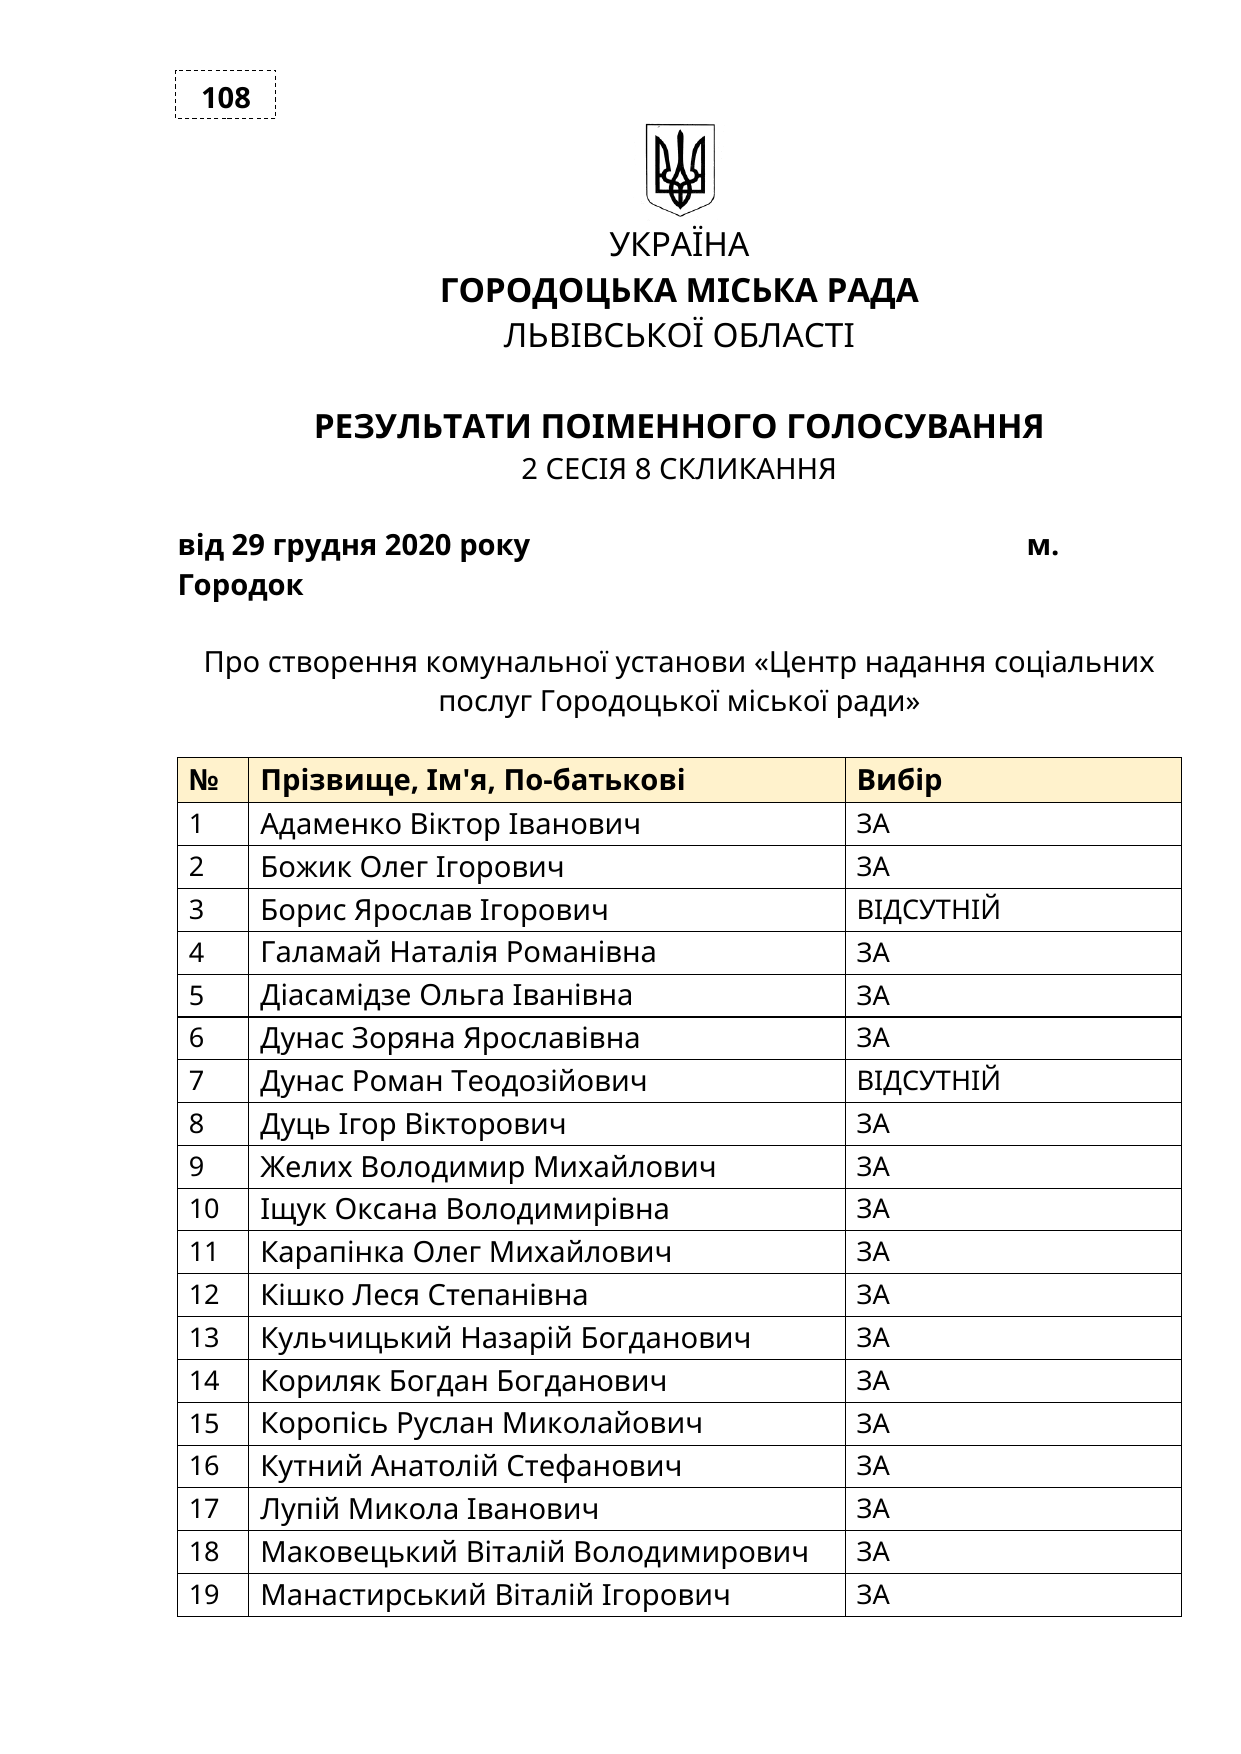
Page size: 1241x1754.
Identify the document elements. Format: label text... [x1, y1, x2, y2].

table_cell 4 [178, 932, 248, 973]
table_cell ВІДСУТНІЙ [846, 889, 1181, 931]
table_cell 15 [178, 1403, 248, 1444]
table_cell Маковецький Віталій Володимирович [249, 1531, 845, 1573]
table_header Вибір [846, 758, 1181, 802]
table_cell Кутний Анатолій Стефанович [249, 1446, 845, 1487]
table_cell 14 [178, 1360, 248, 1402]
table_cell ЗА [846, 1360, 1181, 1402]
table_cell Лупій Микола Іванович [249, 1488, 845, 1530]
table_cell ЗА [846, 1574, 1181, 1616]
table_cell 3 [178, 889, 248, 931]
table_cell ЗА [846, 1018, 1181, 1059]
table_cell ЗА [846, 1274, 1181, 1316]
picture [633, 118, 726, 221]
table_cell 11 [178, 1231, 248, 1273]
table_cell ЗА [846, 1189, 1181, 1230]
table_cell Діасамідзе Ольга Іванівна [249, 975, 845, 1016]
table_cell Манастирський Віталій Ігорович [249, 1574, 845, 1616]
table_cell 18 [178, 1531, 248, 1573]
text від 29 грудня 2020 року м. Городок [177, 525, 1181, 604]
table_cell ЗА [846, 1488, 1181, 1530]
text РЕЗУЛЬТАТИ ПОІМЕННОГО ГОЛОСУВАННЯ [177, 403, 1181, 448]
table_cell 5 [178, 975, 248, 1016]
text ГОРОДОЦЬКА МІСЬКА РАДА [177, 266, 1181, 312]
table_cell 16 [178, 1446, 248, 1487]
table_cell Дунас Зоряна Ярославівна [249, 1018, 845, 1059]
table_cell 8 [178, 1103, 248, 1145]
table_cell ЗА [846, 1317, 1181, 1359]
table_cell 19 [178, 1574, 248, 1616]
table_cell ЗА [846, 1146, 1181, 1188]
table_header Прізвище, Ім'я, По-батькові [249, 758, 845, 802]
table_cell Борис Ярослав Ігорович [249, 889, 845, 931]
table_cell ЗА [846, 1103, 1181, 1145]
table_cell Кішко Леся Степанівна [249, 1274, 845, 1316]
table_cell Дунас Роман Теодозійович [249, 1060, 845, 1102]
table_cell ЗА [846, 1403, 1181, 1444]
table_cell Дуць Ігор Вікторович [249, 1103, 845, 1145]
table_cell ЗА [846, 1446, 1181, 1487]
table_cell Галамай Наталія Романівна [249, 932, 845, 973]
table_cell Карапінка Олег Михайлович [249, 1231, 845, 1273]
table_header № [178, 758, 248, 802]
table_cell 10 [178, 1189, 248, 1230]
table_cell ЗА [846, 1531, 1181, 1573]
table_cell ЗА [846, 932, 1181, 973]
table_cell Іщук Оксана Володимирівна [249, 1189, 845, 1230]
table_cell ЗА [846, 975, 1181, 1016]
table_cell Адаменко Віктор Іванович [249, 803, 845, 845]
table_cell Кориляк Богдан Богданович [249, 1360, 845, 1402]
text 2 СЕСІЯ 8 СКЛИКАННЯ [177, 448, 1181, 488]
table_cell Божик Олег Ігорович [249, 846, 845, 888]
table_cell ВІДСУТНІЙ [846, 1060, 1181, 1102]
table_cell 13 [178, 1317, 248, 1359]
table_cell ЗА [846, 803, 1181, 845]
table_cell Коропісь Руслан Миколайович [249, 1403, 845, 1444]
text УКРАЇНА [177, 221, 1181, 266]
table_cell 17 [178, 1488, 248, 1530]
table_cell Желих Володимир Михайлович [249, 1146, 845, 1188]
table_cell ЗА [846, 846, 1181, 888]
table_cell 1 [178, 803, 248, 845]
table_cell 9 [178, 1146, 248, 1188]
text ЛЬВІВСЬКОЇ ОБЛАСТІ [177, 312, 1181, 357]
table_cell Кульчицький Назарій Богданович [249, 1317, 845, 1359]
table_cell 7 [178, 1060, 248, 1102]
text Про створення комунальної установи «Центр надання соціальних послуг Городоцької міської ради» [177, 641, 1181, 720]
table_cell 6 [178, 1018, 248, 1059]
table_cell 12 [178, 1274, 248, 1316]
table_cell ЗА [846, 1231, 1181, 1273]
table_cell 2 [178, 846, 248, 888]
